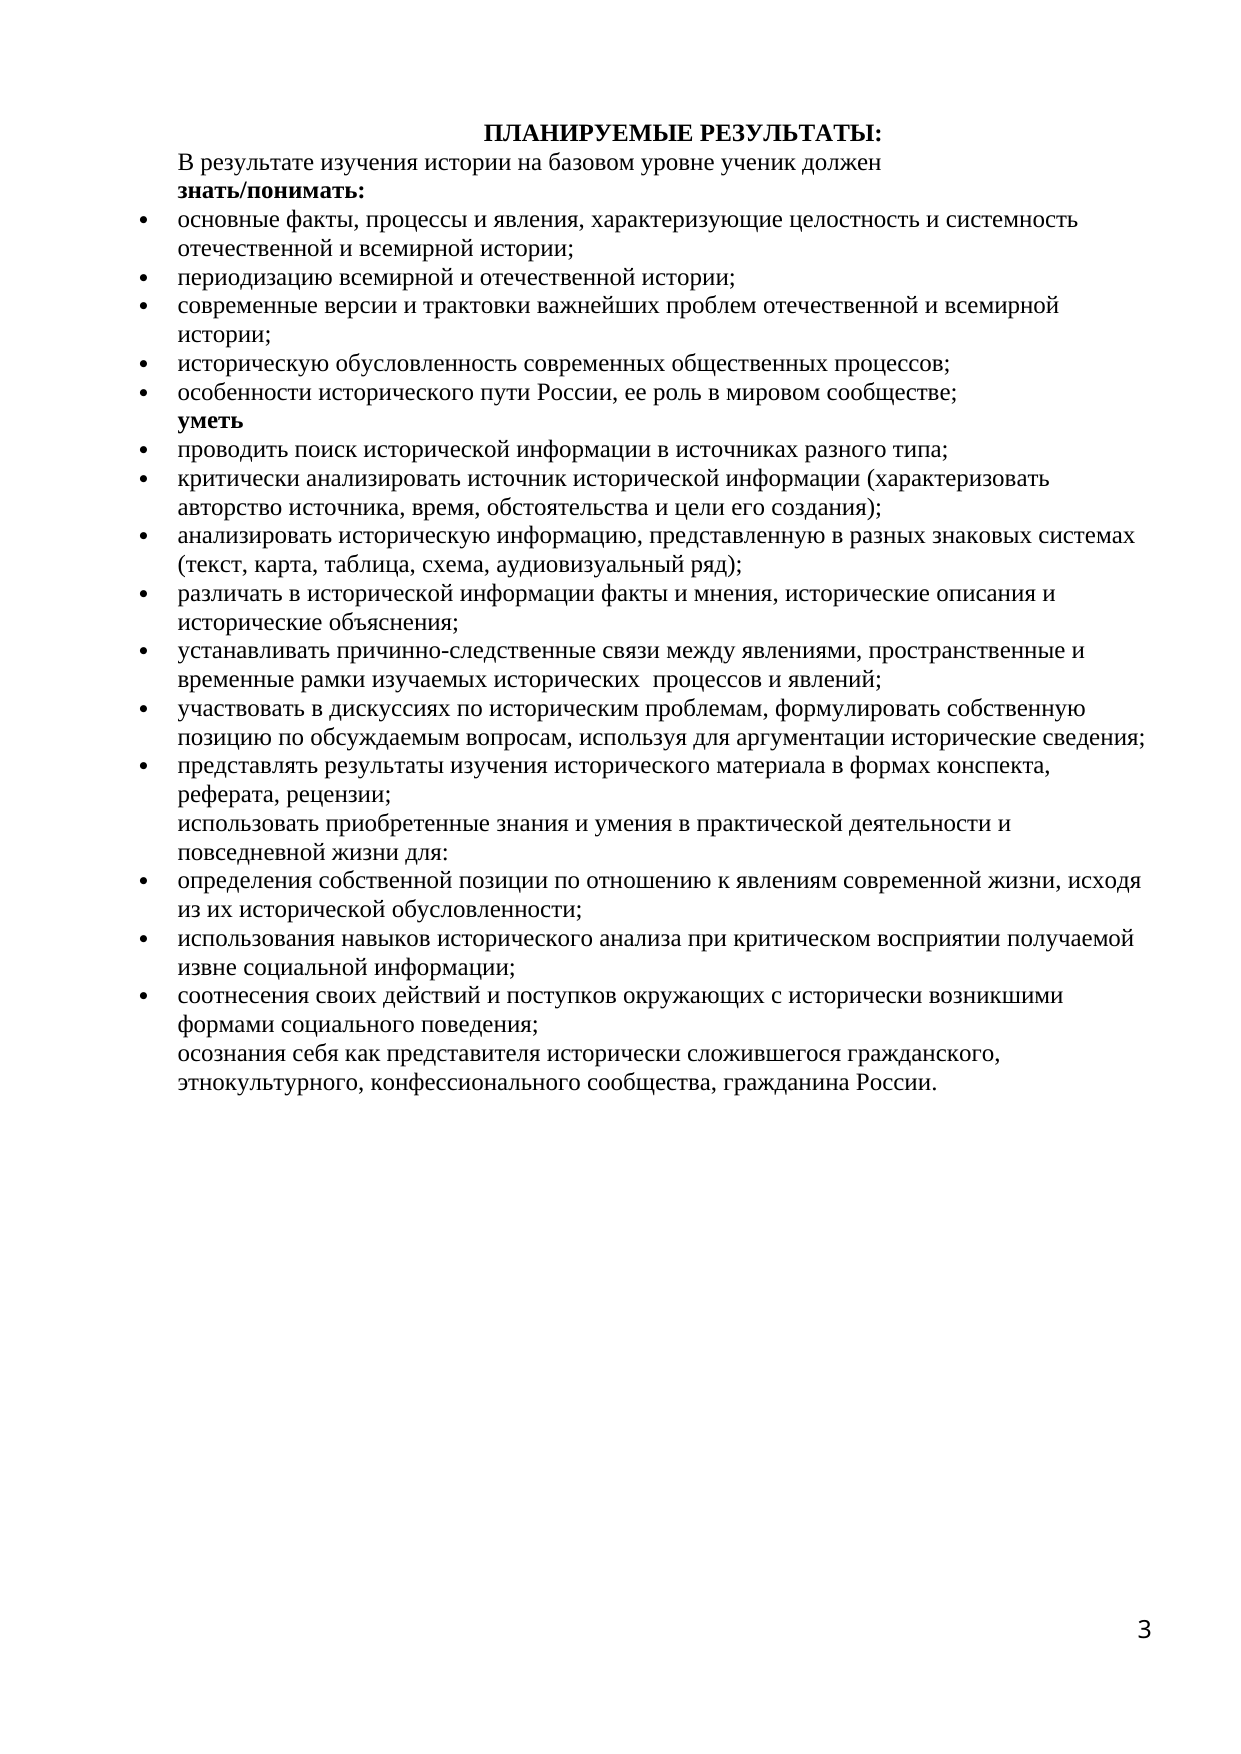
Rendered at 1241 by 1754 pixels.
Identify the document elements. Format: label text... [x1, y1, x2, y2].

list критически анализировать источник исторической информации (характеризовать авторство источника, время, обстоятельства и цели его создания); [140, 463, 1152, 521]
list современные версии и трактовки важнейших проблем отечественной и всемирной истории; [140, 291, 1152, 348]
text знать/понимать: [177, 176, 1152, 204]
list участвовать в дискуссиях по историческим проблемам, формулировать собственную позицию по обсуждаемым вопросам, используя для аргументации исторические сведения; [140, 693, 1152, 751]
list периодизацию всемирной и отечественной истории; [140, 262, 1152, 291]
list особенности исторического пути России, ее роль в мировом сообществе; [140, 377, 1152, 406]
list основные факты, процессы и явления, характеризующие целостность и системность отечественной и всемирной истории; [140, 204, 1152, 262]
list анализировать историческую информацию, представленную в разных знаковых системах (текст, карта, таблица, схема, аудиовизуальный ряд); [140, 521, 1152, 578]
text В результате изучения истории на базовом уровне ученик должен [177, 147, 1152, 176]
list определения собственной позиции по отношению к явлениям современной жизни, исходя из их исторической обусловленности; [140, 866, 1152, 923]
list историческую обусловленность современных общественных процессов; [140, 348, 1152, 377]
text использовать приобретенные знания и умения в практической деятельности и повседневной жизни для: [177, 808, 1152, 866]
list устанавливать причинно-следственные связи между явлениями, пространственные и временные рамки изучаемых исторических процессов и явлений; [140, 636, 1152, 693]
list различать в исторической информации факты и мнения, исторические описания и исторические объяснения; [140, 578, 1152, 636]
list проводить поиск исторической информации в источниках разного типа; [140, 434, 1152, 463]
list использования навыков исторического анализа при критическом восприятии получаемой извне социальной информации; [140, 923, 1152, 981]
text ПЛАНИРУЕМЫЕ РЕЗУЛЬТАТЫ: [214, 118, 1152, 147]
list представлять результаты изучения исторического материала в формах конспекта, реферата, рецензии; [140, 751, 1152, 808]
list соотнесения своих действий и поступков окружающих с исторически возникшими формами социального поведения; [140, 981, 1152, 1038]
text осознания себя как представителя исторически сложившегося гражданского, этнокультурного, конфессионального сообщества, гражданина России. [177, 1038, 1152, 1096]
text уметь [177, 406, 1152, 434]
